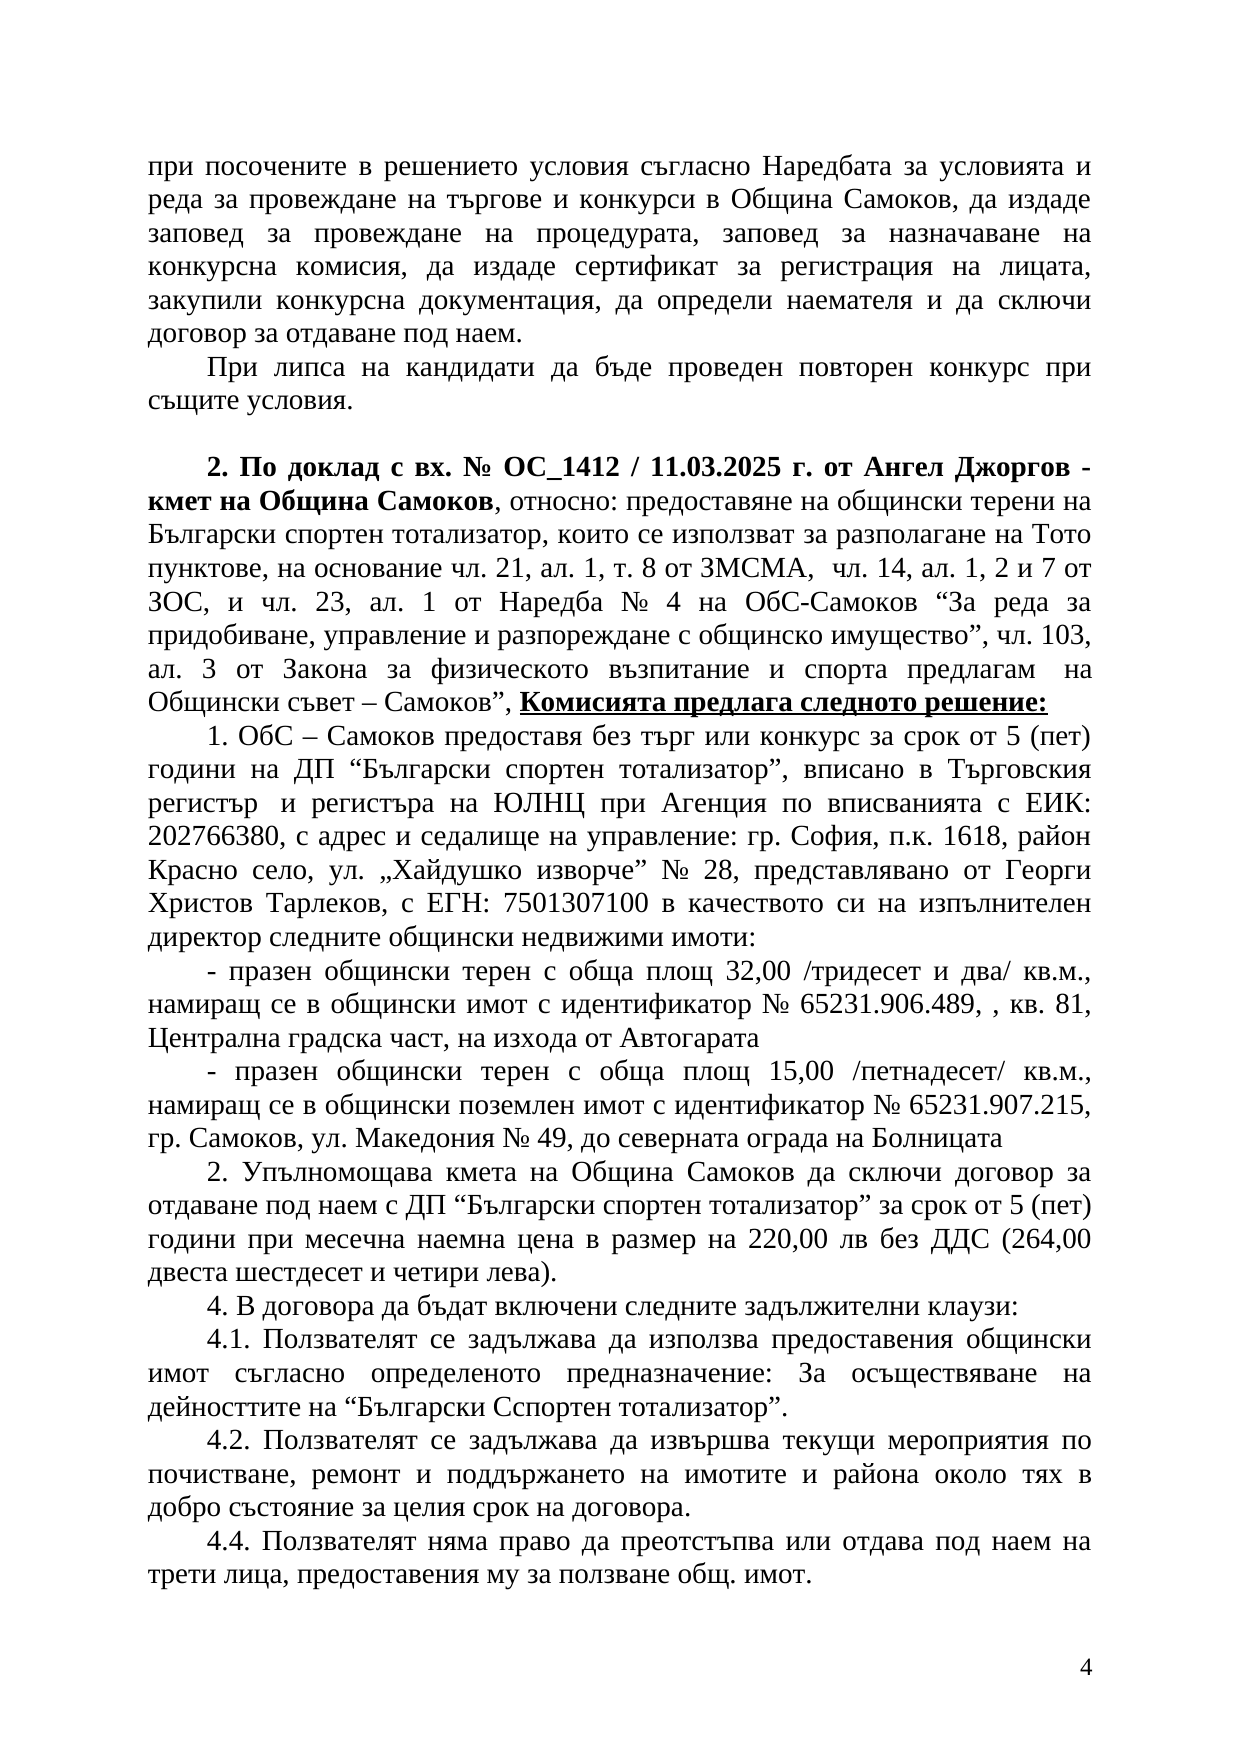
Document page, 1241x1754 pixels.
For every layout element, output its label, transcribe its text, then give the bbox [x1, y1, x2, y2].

text 4.1. Ползвателят се задължава да използва предоставения общински имот съгласно определеното предназначение: За осъществяване на дейносттите на “Български Сспортен тотализатор”. [148, 1322, 1093, 1422]
text 2. По доклад с вх. № ОС_1412 / 11.03.2025 г. от Ангел Джоргов - кмет на Община Самоков, относно: предоставяне на общински терени на Български спортен тотализатор, които се използват за разполагане на Тото пунктове, на основание чл. 21, ал. 1, т. 8 от ЗМСМА, чл. 14, ал. 1, 2 и 7 от ЗОС, и чл. 23, ал. 1 от Наредба № 4 на ОбС-Самоков “За реда за придобиване, управление и разпореждане с общинско имущество”, чл. 103, ал. 3 от Закона за физическото възпитание и спорта предлагам на Общински съвет – Самоков”, Комисията предлага следното решение: [148, 449, 1093, 718]
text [148, 148, 1093, 349]
text 4.4. Ползвателят няма право да преотстъпва или отдава под наем на трети лица, предоставения му за ползване общ. имот. [148, 1523, 1093, 1590]
text При липса на кандидати да бъде проведен повторен конкурс при същите условия. [148, 349, 1093, 416]
text 2. Упълномощава кмета на Община Самоков да сключи договор за отдаване под наем с ДП “Български спортен тотализатор” за срок от 5 (пет) години при месечна наемна цена в размер на 220,00 лв без ДДС (264,00 двеста шестдесет и четири лева). [148, 1154, 1093, 1288]
text 4.2. Ползвателят се задължава да извършва текущи мероприятия по почистване, ремонт и поддържането на имотите и района около тях в добро състояние за целия срок на договора. [148, 1422, 1093, 1523]
text 4. В договора да бъдат включени следните задължителни клаузи: [148, 1288, 1093, 1322]
text - празен общински терен с обща площ 15,00 /петнадесет/ кв.м., намиращ се в общински поземлен имот с идентификатор № 65231.907.215, гр. Самоков, ул. Македония № 49, до северната ограда на Болницата [148, 1053, 1093, 1154]
text - празен общински терен с обща площ 32,00 /тридесет и два/ кв.м., намиращ се в общински имот с идентификатор № 65231.906.489, , кв. 81, Централна градска част, на изхода от Автогарата [148, 953, 1093, 1053]
text 1. ОбС – Самоков предоставя без търг или конкурс за срок от 5 (пет) години на ДП “Български спортен тотализатор”, вписано в Търговския регистър и регистъра на ЮЛНЦ при Агенция по вписванията с ЕИК: 202766380, с адрес и седалище на управление: гр. София, п.к. 1618, район Красно село, ул. „Хайдушко изворче” № 28, представлявано от Георги Христов Тарлеков, с ЕГН: 7501307100 в качеството си на изпълнителен директор следните общински недвижими имоти: [148, 718, 1093, 953]
